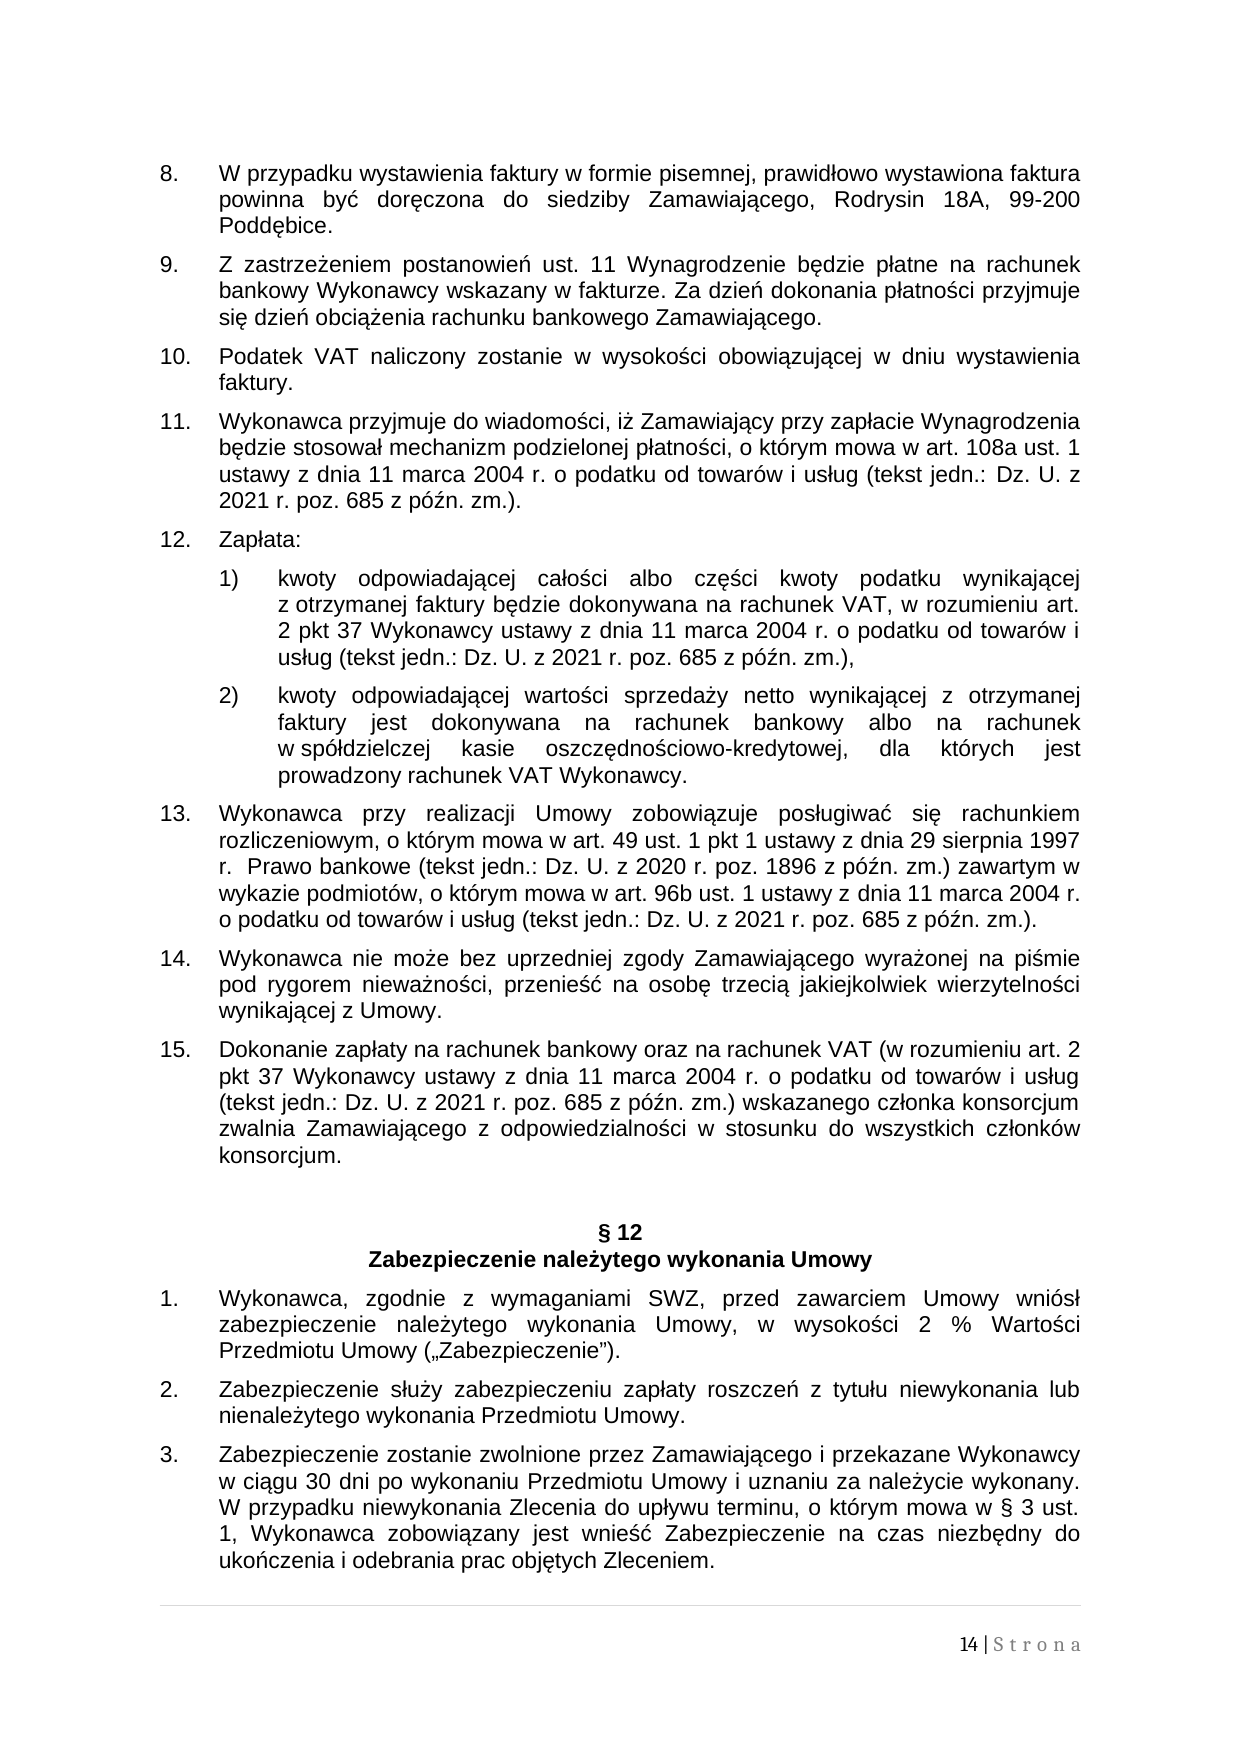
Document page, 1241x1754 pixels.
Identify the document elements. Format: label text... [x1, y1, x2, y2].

list Wykonawca przy realizacji Umowy zobowiązuje posługiwać się rachunkiem rozliczeniowym, o którym mowa w art. 49 ust. 1 pkt 1 ustawy z dnia 29 sierpnia 1997 r. Prawo bankowe (tekst jedn.: Dz. U. z 2020 r. poz. 1896 z późn. zm.) zawartym w wykazie podmiotów, o którym mowa w art. 96b ust. 1 ustawy z dnia 11 marca 2004 r. o podatku od towarów i usług (tekst jedn.: Dz. U. z 2021 r. poz. 685 z późn. zm.). [159, 800, 1081, 932]
list Zapłata: [159, 526, 1081, 552]
list Z zastrzeżeniem postanowień ust. 11 Wynagrodzenie będzie płatne na rachunek bankowy Wykonawcy wskazany w fakturze. Za dzień dokonania płatności przyjmuje się dzień obciążenia rachunku bankowego Zamawiającego. [159, 251, 1081, 330]
text § 12 Zabezpieczenie należytego wykonania Umowy [159, 1219, 1081, 1272]
list Zabezpieczenie zostanie zwolnione przez Zamawiającego i przekazane Wykonawcy w ciągu 30 dni po wykonaniu Przedmiotu Umowy i uznaniu za należycie wykonany. W przypadku niewykonania Zlecenia do upływu terminu, o którym mowa w § 3 ust. 1, Wykonawca zobowiązany jest wnieść Zabezpieczenie na czas niezbędny do ukończenia i odebrania prac objętych Zleceniem. [159, 1441, 1081, 1573]
text 2) kwoty odpowiadającej wartości sprzedaży netto wynikającej z otrzymanej faktury jest dokonywana na rachunek bankowy albo na rachunek w spółdzielczej kasie oszczędnościowo-kredytowej, dla których jest prowadzony rachunek VAT Wykonawcy. [218, 682, 1081, 788]
text 1) kwoty odpowiadającej całości albo części kwoty podatku wynikającej z otrzymanej faktury będzie dokonywana na rachunek VAT, w rozumieniu art. 2 pkt 37 Wykonawcy ustawy z dnia 11 marca 2004 r. o podatku od towarów i usług (tekst jedn.: Dz. U. z 2021 r. poz. 685 z późn. zm.), [218, 564, 1081, 670]
list Dokonanie zapłaty na rachunek bankowy oraz na rachunek VAT (w rozumieniu art. 2 pkt 37 Wykonawcy ustawy z dnia 11 marca 2004 r. o podatku od towarów i usług (tekst jedn.: Dz. U. z 2021 r. poz. 685 z późn. zm.) wskazanego członka konsorcjum zwalnia Zamawiającego z odpowiedzialności w stosunku do wszystkich członków konsorcjum. [159, 1036, 1081, 1168]
list W przypadku wystawienia faktury w formie pisemnej, prawidłowo wystawiona faktura powinna być doręczona do siedziby Zamawiającego, Rodrysin 18A, 99-200 Poddębice. [159, 159, 1081, 238]
list Podatek VAT naliczony zostanie w wysokości obowiązującej w dniu wystawienia faktury. [159, 343, 1081, 395]
list Wykonawca przyjmuje do wiadomości, iż Zamawiający przy zapłacie Wynagrodzenia będzie stosował mechanizm podzielonej płatności, o którym mowa w art. 108a ust. 1 ustawy z dnia 11 marca 2004 r. o podatku od towarów i usług (tekst jedn.: Dz. U. z 2021 r. poz. 685 z późn. zm.). [159, 408, 1081, 513]
list Zabezpieczenie służy zabezpieczeniu zapłaty roszczeń z tytułu niewykonania lub nienależytego wykonania Przedmiotu Umowy. [159, 1376, 1081, 1429]
list Wykonawca, zgodnie z wymaganiami SWZ, przed zawarciem Umowy wniósł zabezpieczenie należytego wykonania Umowy, w wysokości 2 % Wartości Przedmiotu Umowy („Zabezpieczenie”). [159, 1284, 1081, 1364]
list Wykonawca nie może bez uprzedniej zgody Zamawiającego wyrażonej na piśmie pod rygorem nieważności, przenieść na osobę trzecią jakiejkolwiek wierzytelności wynikającej z Umowy. [159, 945, 1081, 1024]
